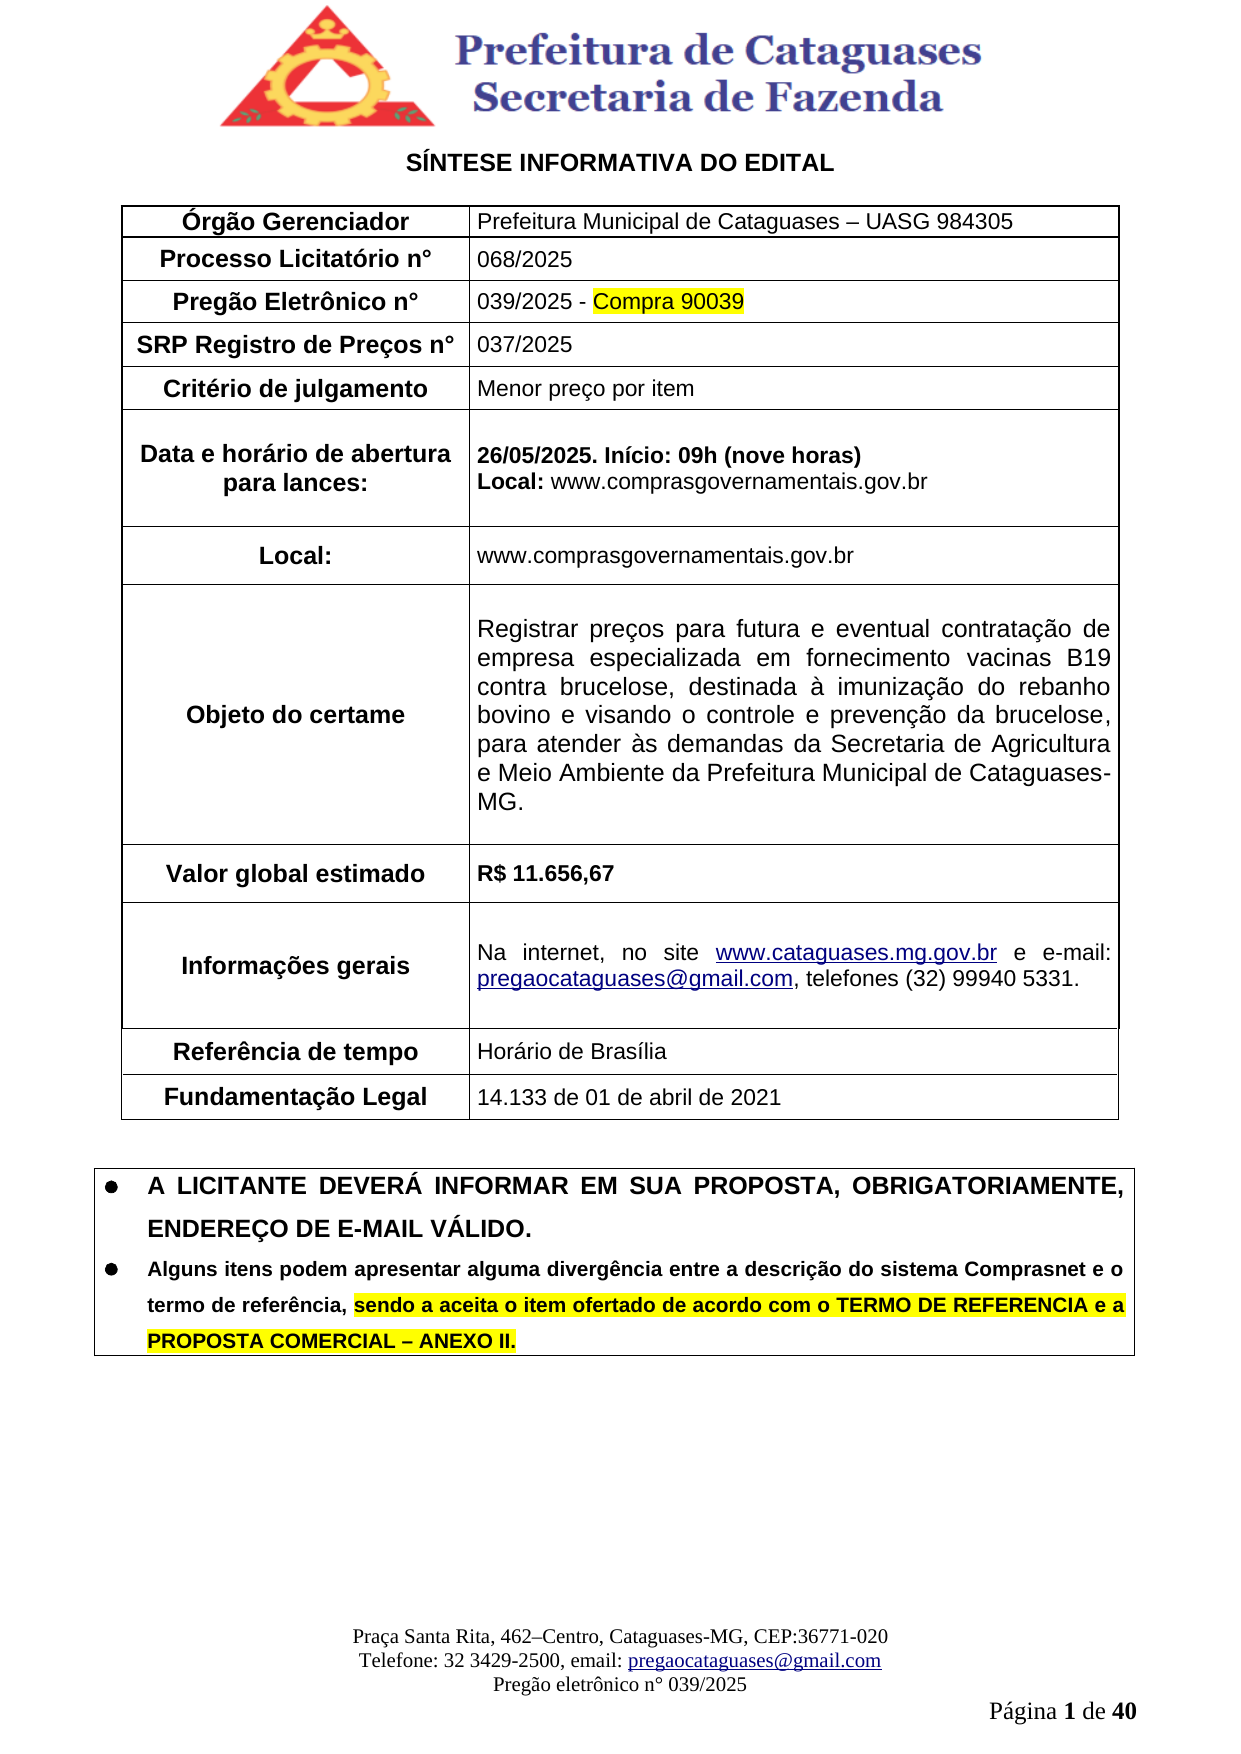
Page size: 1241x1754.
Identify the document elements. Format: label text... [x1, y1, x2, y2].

table_cell Local: [123, 527, 469, 584]
table_cell Na internet, no site www.cataguases.mg.gov.br e e-mail: pregaocataguases@gmail.com, telefones (32) 99940 5331. [470, 903, 1118, 1028]
table_cell Menor preço por item [470, 367, 1118, 409]
table_cell Processo Licitatório n° [123, 238, 469, 279]
table_cell Critério de julgamento [123, 367, 469, 409]
table_cell SRP Registro de Preços n° [123, 323, 469, 366]
list Alguns itens podem apresentar alguma divergência entre a descrição do sistema Comprasnet e o termo de referência, sendo a aceita o item ofertado de acordo com o TERMO DE REFERENCIA e a PROPOSTA COMERCIAL – ANEXO II. [95, 1254, 1134, 1355]
table_cell Data e horário de abertura para lances: [123, 410, 469, 526]
table_cell Pregão Eletrônico n° [123, 281, 469, 322]
table_cell 26/05/2025. Início: 09h (nove horas) Local: www.comprasgovernamentais.gov.br [470, 410, 1118, 526]
table_cell 039/2025 - Compra 90039 [470, 281, 1118, 322]
table_cell R$ 11.656,67 [470, 845, 1118, 902]
table_cell 14.133 de 01 de abril de 2021 [470, 1074, 1118, 1119]
table_cell Horário de Brasília [470, 1028, 1118, 1073]
list A LICITANTE DEVERÁ INFORMAR EM SUA PROPOSTA, OBRIGATORIAMENTE, ENDEREÇO DE E-MAIL VÁLIDO. [95, 1169, 1134, 1243]
table_cell Informações gerais [123, 903, 469, 1028]
picture [165, 0, 1075, 148]
table_header Prefeitura Municipal de Cataguases – UASG 984305 [470, 207, 1118, 236]
table_cell 068/2025 [470, 238, 1118, 279]
table_cell www.comprasgovernamentais.gov.br [470, 527, 1118, 584]
table_cell Referência de tempo [122, 1029, 469, 1073]
table_cell 037/2025 [470, 323, 1118, 366]
table_cell Fundamentação Legal [122, 1074, 469, 1119]
table_cell Objeto do certame [123, 585, 469, 844]
table_header Órgão Gerenciador [123, 207, 469, 236]
text SÍNTESE INFORMATIVA DO EDITAL [103, 147, 1137, 176]
table_cell Valor global estimado [123, 845, 469, 902]
table_cell Registrar preços para futura e eventual contratação de empresa especializada em fornecimento vacinas B19 contra brucelose, destinada à imunização do rebanho bovino e visando o controle e prevenção da brucelose, para atender às demandas da Secretaria de Agricultura e Meio Ambiente da Prefeitura Municipal de Cataguases-MG. [470, 585, 1118, 844]
